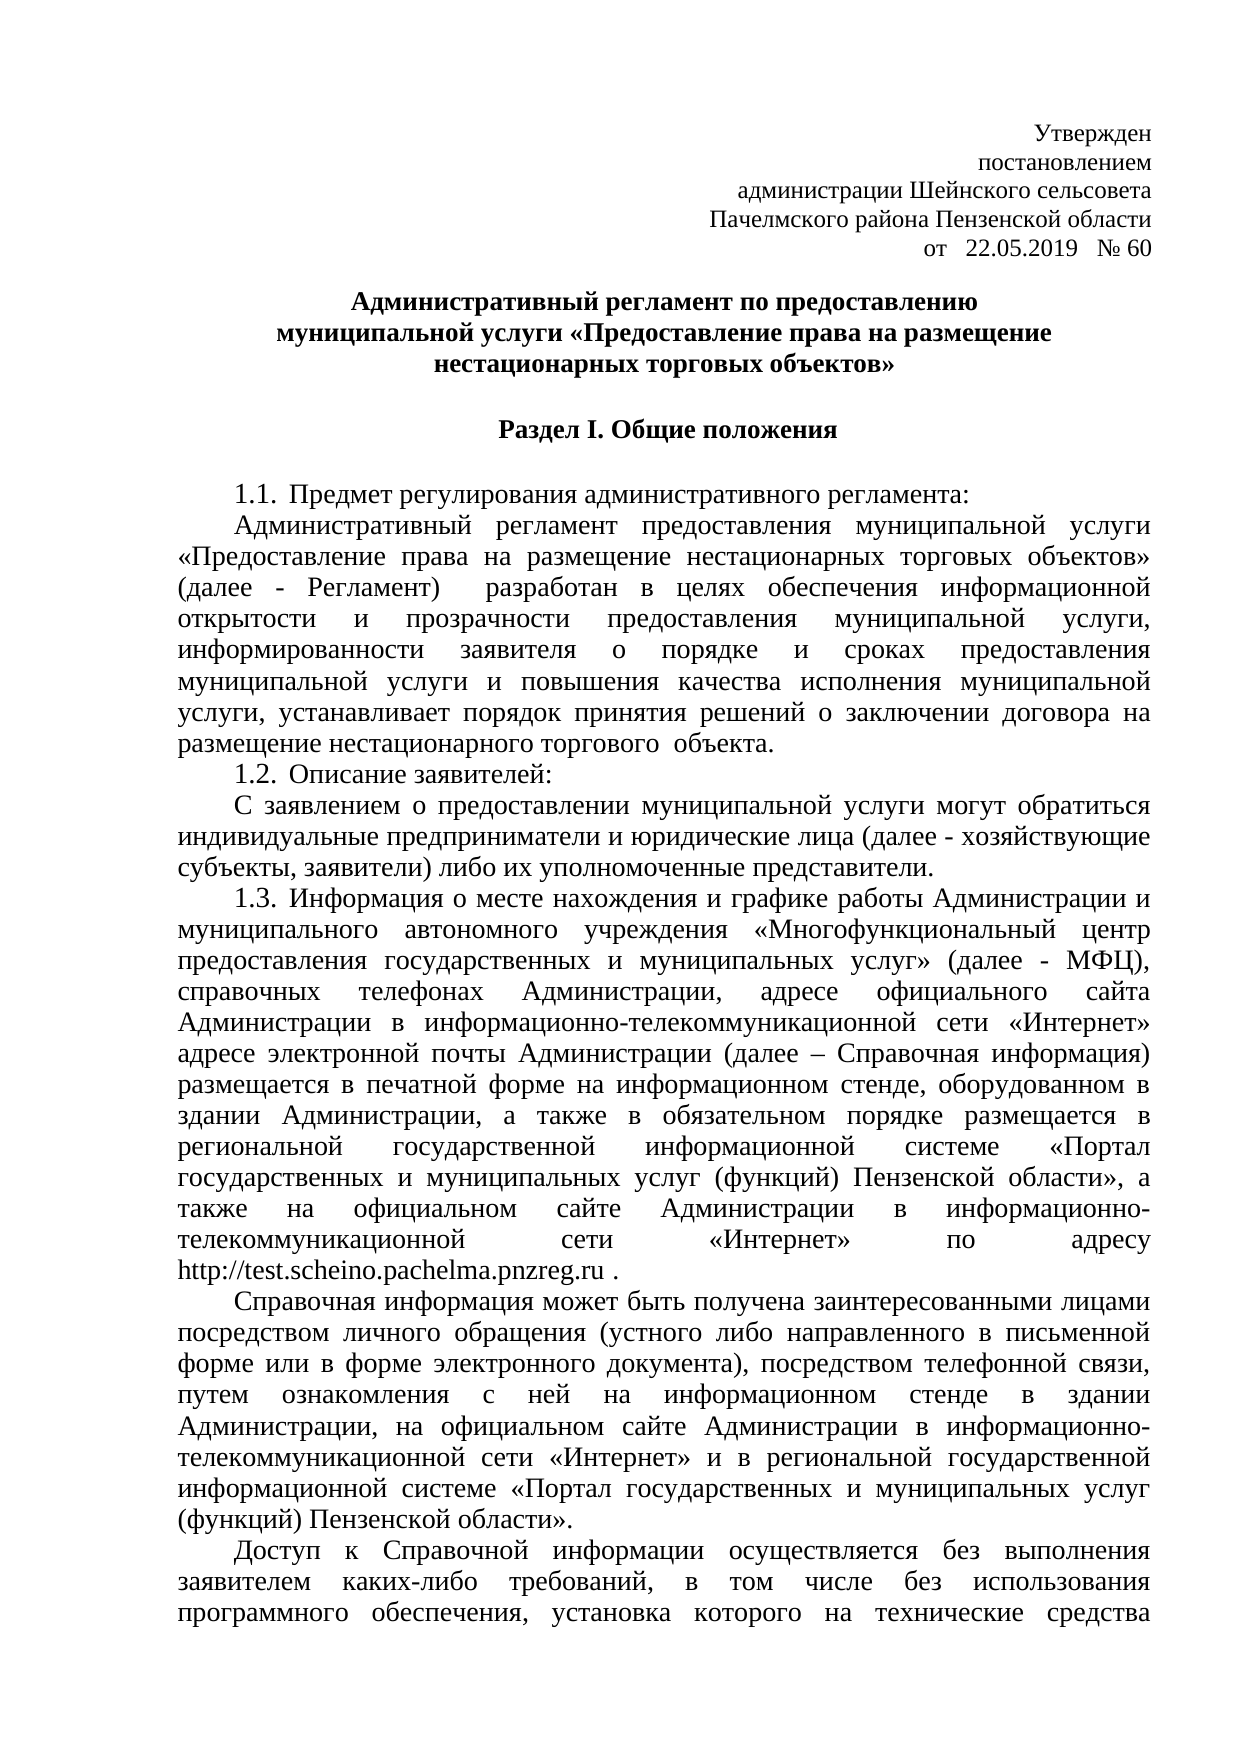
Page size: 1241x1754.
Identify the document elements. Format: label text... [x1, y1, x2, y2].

text Справочная информация может быть получена заинтересованными лицами посредством личного обращения (устного либо направленного в письменной форме или в форме электронного документа), посредством телефонной связи, путем ознакомления с ней на информационном стенде в здании Администрации, на официальном сайте Администрации в информационно-телекоммуникационной сети «Интернет» и в региональной государственной информационной системе «Портал государственных и муниципальных услуг (функций) Пензенской области». [177, 1286, 1152, 1534]
text от 22.05.2019 № 60 [679, 233, 1152, 262]
text Утвержден постановлением администрации Шейнского сельсовета [177, 118, 1152, 204]
list Информация о месте нахождения и графике работы Администрации и муниципального автономного учреждения «Многофункциональный центр предоставления государственных и муниципальных услуг» (далее - МФЦ), справочных телефонах Администрации, адресе официального сайта Администрации в информационно-телекоммуникационной сети «Интернет» адресе электронной почты Администрации (далее – Справочная информация) размещается в печатной форме на информационном стенде, оборудованном в здании Администрации, а также в обязательном порядке размещается в региональной государственной информационной системе «Портал государственных и муниципальных услуг (функций) Пензенской области», а также на официальном сайте Администрации в информационно-телекоммуникационной сети «Интернет» по адресу http://test.scheino.pachelma.pnzreg.ru . [177, 882, 1152, 1286]
list Предмет регулирования административного регламента: [177, 479, 1152, 510]
text Пачелмского района Пензенской области [679, 204, 1152, 233]
text Раздел I. Общие положения [177, 413, 1152, 444]
text С заявлением о предоставлении муниципальной услуги могут обратиться индивидуальные предприниматели и юридические лица (далее - хозяйствующие субъекты, заявители) либо их уполномоченные представители. [177, 789, 1152, 882]
text Административный регламент по предоставлению муниципальной услуги «Предоставление права на размещение нестационарных торговых объектов» [177, 286, 1152, 379]
text Административный регламент предоставления муниципальной услуги «Предоставление права на размещение нестационарных торговых объектов» (далее - Регламент) разработан в целях обеспечения информационной открытости и прозрачности предоставления муниципальной услуги, информированности заявителя о порядке и сроках предоставления муниципальной услуги и повышения качества исполнения муниципальной услуги, устанавливает порядок принятия решений о заключении договора на размещение нестационарного торгового объекта. [177, 510, 1152, 758]
list Описание заявителей: [177, 758, 1152, 789]
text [177, 1534, 1152, 1627]
